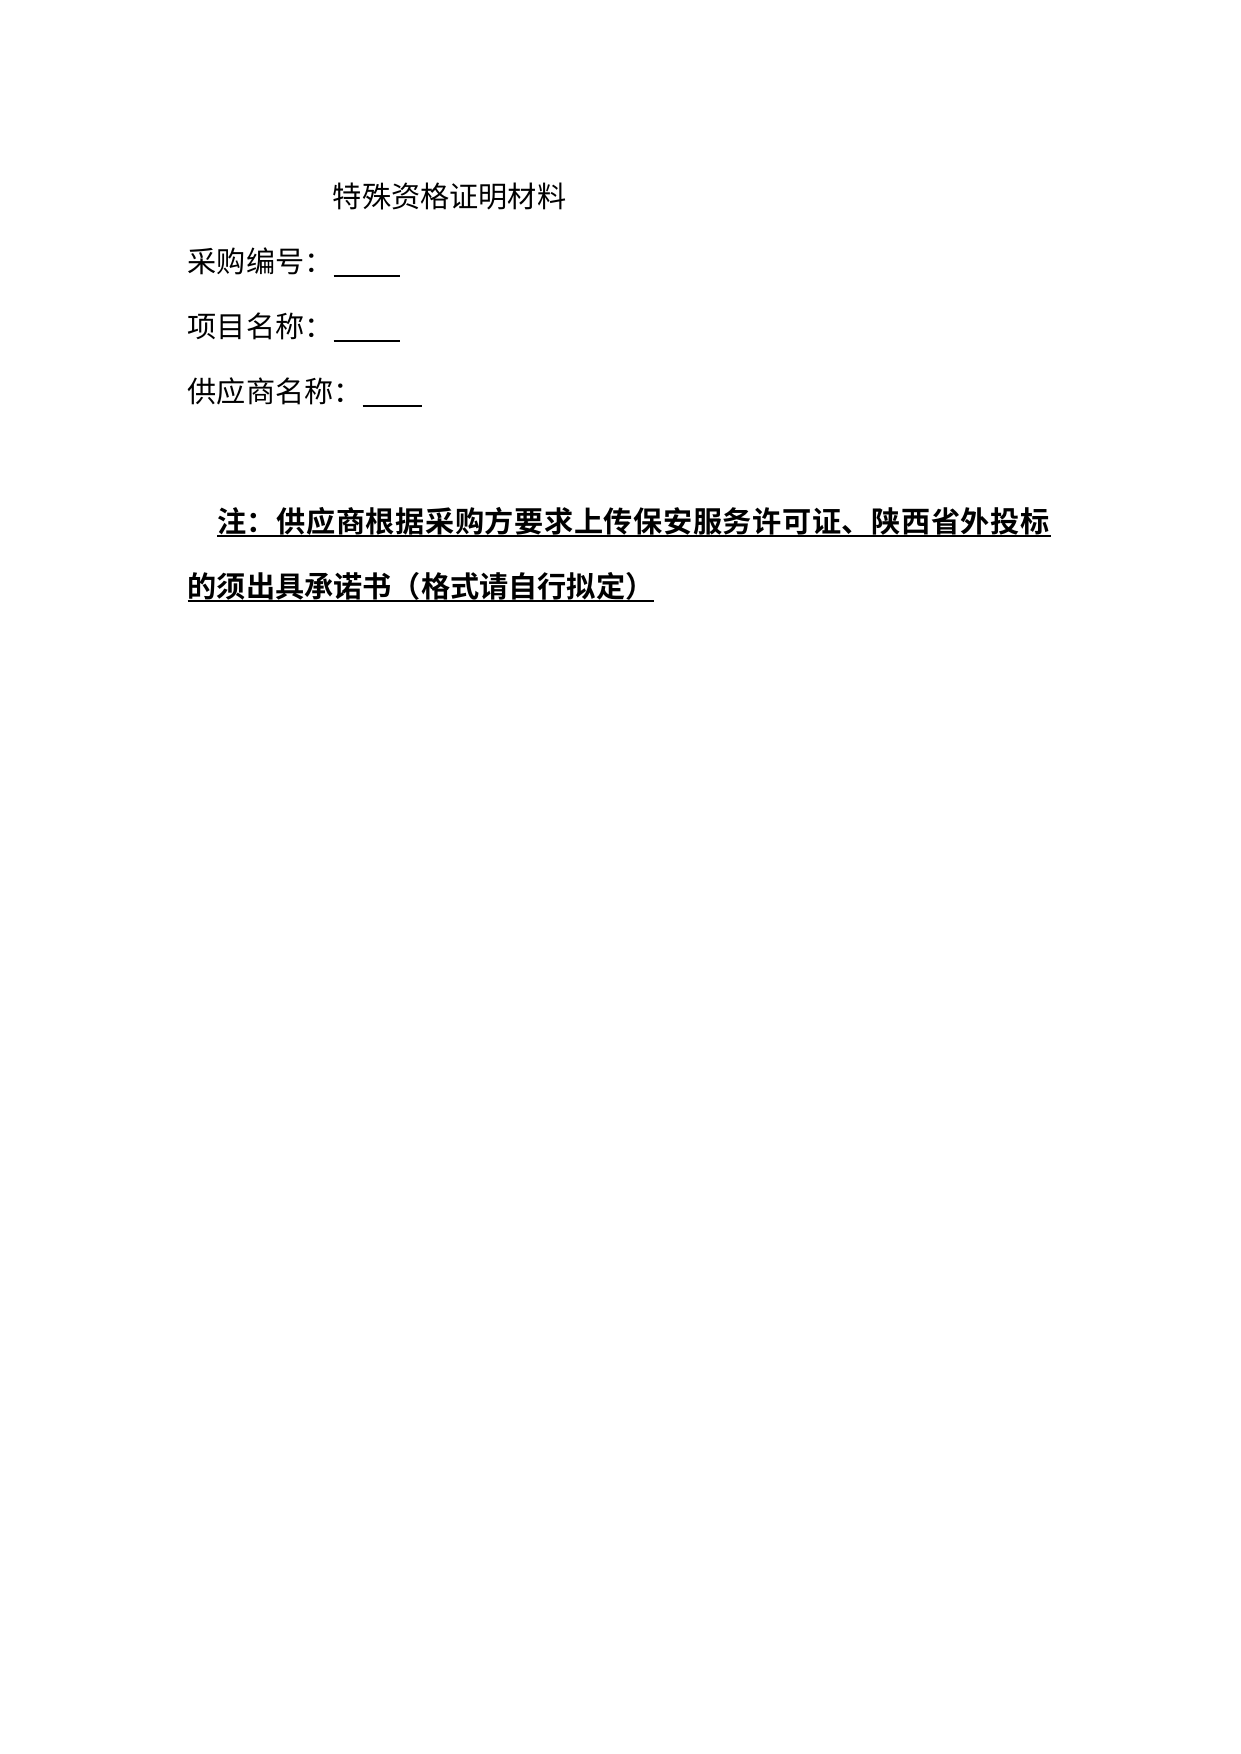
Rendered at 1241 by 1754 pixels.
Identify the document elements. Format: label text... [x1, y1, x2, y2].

text 供应商名称： [187, 357, 1053, 422]
text 采购编号： [187, 227, 1053, 292]
text 特殊资格证明材料 [187, 162, 1053, 227]
text 注：供应商根据采购方要求上传保安服务许可证、陕西省外投标的须出具承诺书（格式请自行拟定） [187, 487, 1053, 617]
text 项目名称： [187, 292, 1053, 357]
